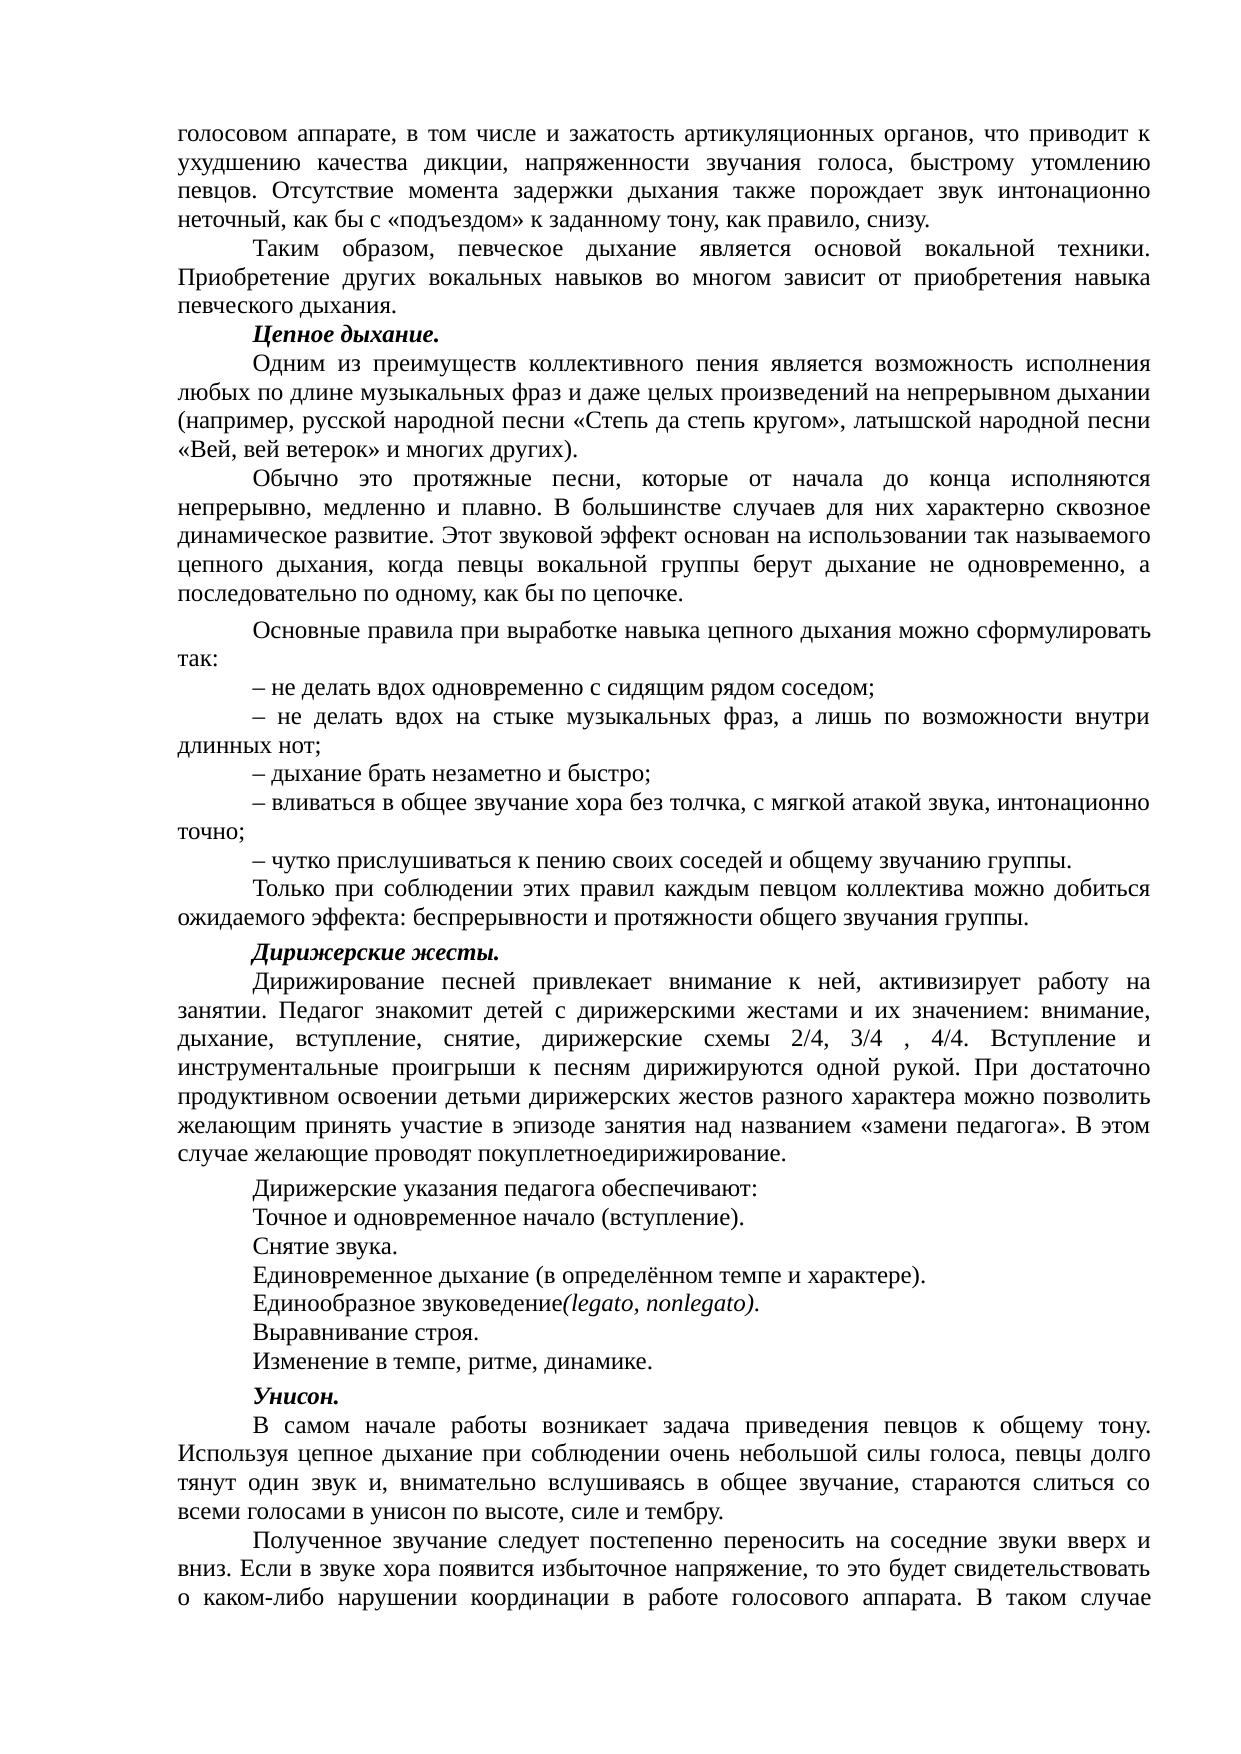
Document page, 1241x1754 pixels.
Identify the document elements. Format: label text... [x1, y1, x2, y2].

text – чутко прислушиваться к пению своих соседей и общему звучанию группы. [177, 845, 1152, 873]
text Единовременное дыхание (в определённом темпе и характере). [177, 1260, 1152, 1288]
text Одним из преимуществ коллективного пения является возможность исполнения любых по длине музыкальных фраз и даже целых произведений на непрерывном дыхании (например, русской народной песни «Степь да степь кругом», латышской народной песни «Вей, вей ветерок» и многих других). [177, 348, 1152, 463]
text Только при соблюдении этих правил каждым певцом коллектива можно добиться ожидаемого эффекта: беспрерывности и протяжности общего звучания группы. [177, 873, 1152, 931]
text – дыхание брать незаметно и быстро; [177, 758, 1152, 787]
text Таким образом, певческое дыхание является основой вокальной техники. Приобретение других вокальных навыков во многом зависит от приобретения навыка певческого дыхания. [177, 233, 1152, 319]
text – не делать вдох на стыке музыкальных фраз, а лишь по возможности внутри длинных нот; [177, 701, 1152, 758]
text Снятие звука. [177, 1231, 1152, 1260]
text Изменение в темпе, ритме, динамике. [177, 1346, 1152, 1375]
text Дирижерские указания педагога обеспечивают: [177, 1173, 1152, 1202]
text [177, 1525, 1152, 1611]
text Унисон. [177, 1381, 1152, 1410]
text Обычно это протяжные песни, которые от начала до конца исполняются непрерывно, медленно и плавно. В большинстве случаев для них характерно сквозное динамическое развитие. Этот звуковой эффект основан на использовании так называемого цепного дыхания, когда певцы вокальной группы берут дыхание не одновременно, а последовательно по одному, как бы по цепочке. [177, 463, 1152, 607]
text Выравнивание строя. [177, 1317, 1152, 1346]
text Дирижирование песней привлекает внимание к ней, активизирует работу на занятии. Педагог знакомит детей с дирижерскими жестами и их значением: внимание, дыхание, вступление, снятие, дирижерские схемы 2/4, 3/4 , 4/4. Вступление и инструментальные проигрыши к песням дирижируются одной рукой. При достаточно продуктивном освоении детьми дирижерских жестов разного характера можно позволить желающим принять участие в эпизоде занятия над названием «замени педагога». В этом случае желающие проводят покуплетноедирижирование. [177, 966, 1152, 1167]
text Точное и одновременное начало (вступление). [177, 1202, 1152, 1231]
text Цепное дыхание. [177, 319, 1152, 348]
text Единообразное звуковедение(legato, nonlegato). [177, 1288, 1152, 1317]
text – вливаться в общее звучание хора без толчка, с мягкой атакой звука, интонационно точно; [177, 787, 1152, 845]
text – не делать вдох одновременно с сидящим рядом соседом; [177, 672, 1152, 701]
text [177, 118, 1152, 233]
text Дирижерские жесты. [177, 937, 1152, 966]
text В самом начале работы возникает задача приведения певцов к общему тону. Используя цепное дыхание при соблюдении очень небольшой силы голоса, певцы долго тянут один звук и, внимательно вслушиваясь в общее звучание, стараются слиться со всеми голосами в унисон по высоте, силе и тембру. [177, 1410, 1152, 1525]
text Основные правила при выработке навыка цепного дыхания можно сформулировать так: [177, 615, 1152, 672]
